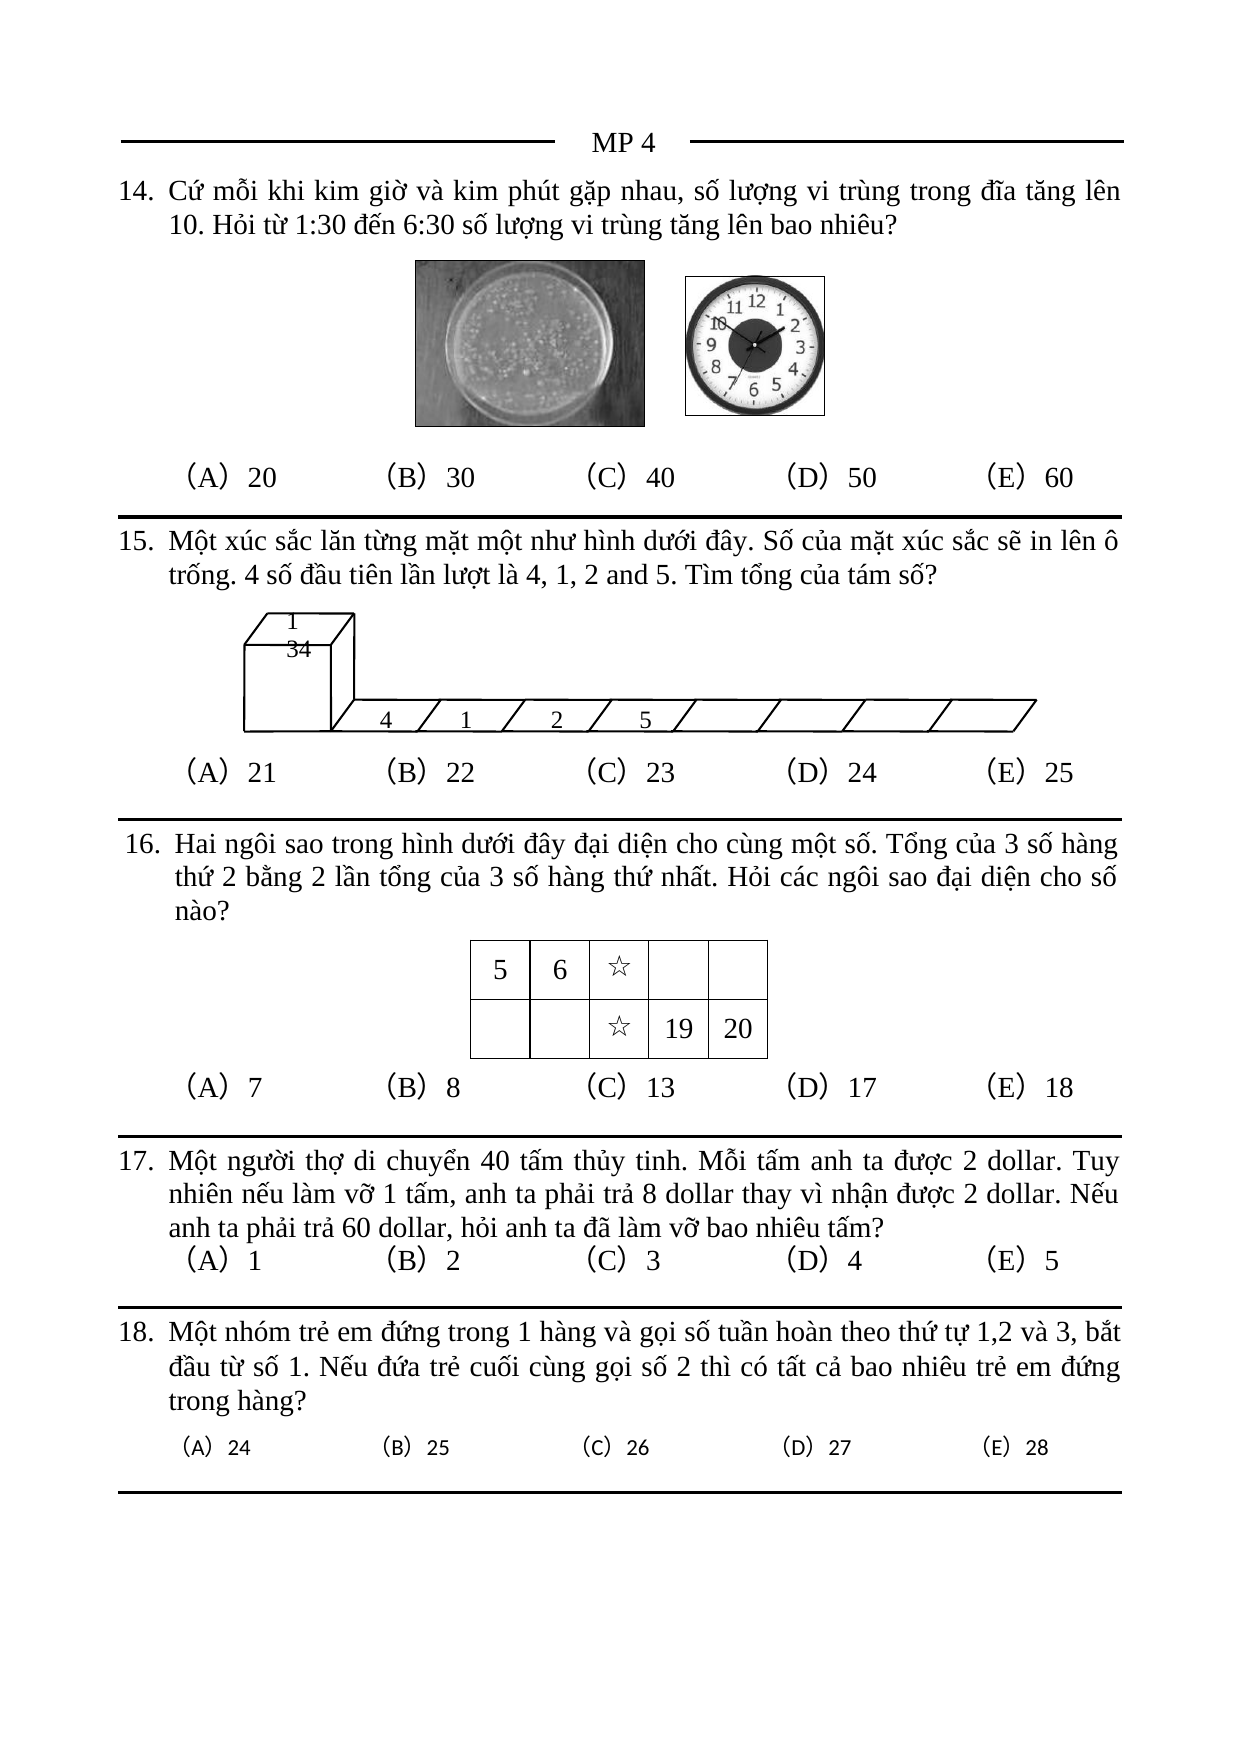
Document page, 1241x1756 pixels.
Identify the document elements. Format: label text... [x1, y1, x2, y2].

table_header ☆ [590, 941, 648, 998]
text （A）1 （B）2 （C）3 （D）4 （E）5 [168, 1243, 1138, 1278]
table_header [649, 941, 708, 998]
table_cell [531, 1000, 589, 1058]
table_cell 20 [709, 1000, 767, 1058]
list Một xúc sắc lăn từng mặt một như hình dưới đây. Số của mặt xúc sắc sẽ in lên ô trống. 4 số đầu tiên lần lượt là 4, 1, 2 and 5. Tìm tổng của tám số? [118, 523, 1122, 590]
table_header [709, 941, 767, 998]
text （A）21 （B）22 （C）23 （D）24 （E）25 [168, 629, 1138, 791]
list Một người thợ di chuyển 40 tấm thủy tinh. Mỗi tấm anh ta được 2 dollar. Tuy nhiên nếu làm vỡ 1 tấm, anh ta phải trả 8 dollar thay vì nhận được 2 dollar. Nếu anh ta phải trả 60 dollar, hỏi anh ta đã làm vỡ bao nhiêu tấm? [118, 1143, 1121, 1243]
list Cứ mỗi khi kim giờ và kim phút gặp nhau, số lượng vi trùng trong đĩa tăng lên 10. Hỏi từ 1:30 đến 6:30 số lượng vi trùng tăng lên bao nhiêu? [118, 173, 1122, 241]
table_cell 19 [649, 1000, 708, 1058]
table_cell ☆ [590, 1000, 648, 1058]
text （A）7 （B）8 （C）13 （D）17 （E）18 [168, 1067, 1138, 1106]
picture [686, 277, 824, 415]
table_header 5 [471, 941, 529, 998]
table_cell [471, 1000, 529, 1058]
list Hai ngôi sao trong hình dưới đây đại diện cho cùng một số. Tổng của 3 số hàng thứ 2 bằng 2 lần tổng của 3 số hàng thứ nhất. Hỏi các ngôi sao đại diện cho số nào? [124, 826, 1119, 926]
table_header 6 [531, 941, 589, 998]
picture [416, 261, 644, 426]
list Một nhóm trẻ em đứng trong 1 hàng và gọi số tuần hoàn theo thứ tự 1,2 và 3, bắt đầu từ số 1. Nếu đứa trẻ cuối cùng gọi số 2 thì có tất cả bao nhiêu trẻ em đứng trong hàng? [118, 1314, 1122, 1418]
list （A）24 （B）25 （C）26 （D）27 （E）28 [168, 1428, 1122, 1462]
text （A）20 （B）30 （C）40 （D）50 （E）60 [168, 456, 1138, 496]
